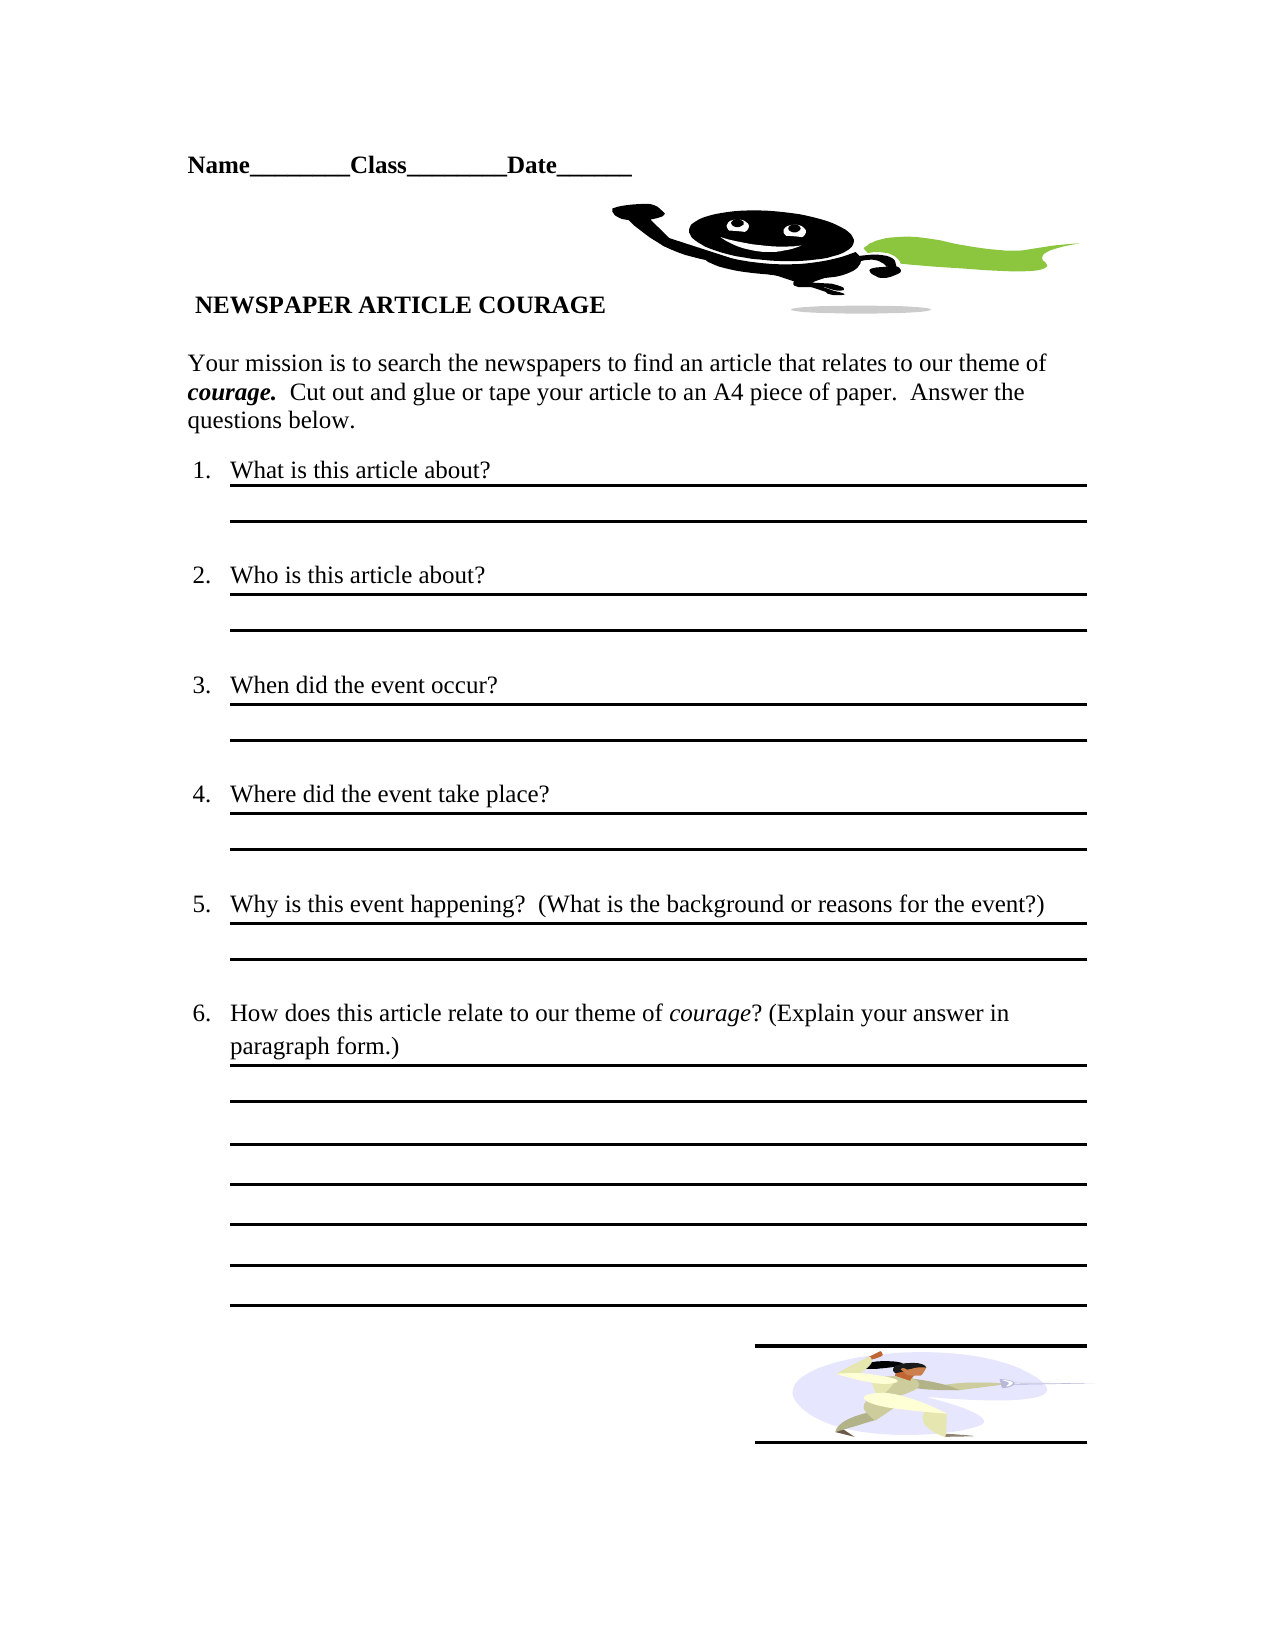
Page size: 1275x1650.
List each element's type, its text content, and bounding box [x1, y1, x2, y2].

text Name________Class________Date______ [187, 150, 1087, 179]
list Why is this event happening? (What is the background or reasons for the event?) [192, 889, 1087, 917]
list What is this article about? [192, 455, 1087, 484]
text NEWSPAPER ARTICLE COURAGE [187, 204, 1087, 319]
list How does this article relate to our theme of courage? (Explain your answer in paragraph form.) [192, 998, 1087, 1060]
text Your mission is to search the newspapers to find an article that relates to our theme of courage. Cut out and glue or tape your article to an A4 piece of paper. Answer the questions below. [187, 348, 1087, 434]
list Where did the event take place? [192, 779, 1087, 808]
list When did the event occur? [192, 670, 1087, 698]
list Who is this article about? [192, 560, 1087, 589]
